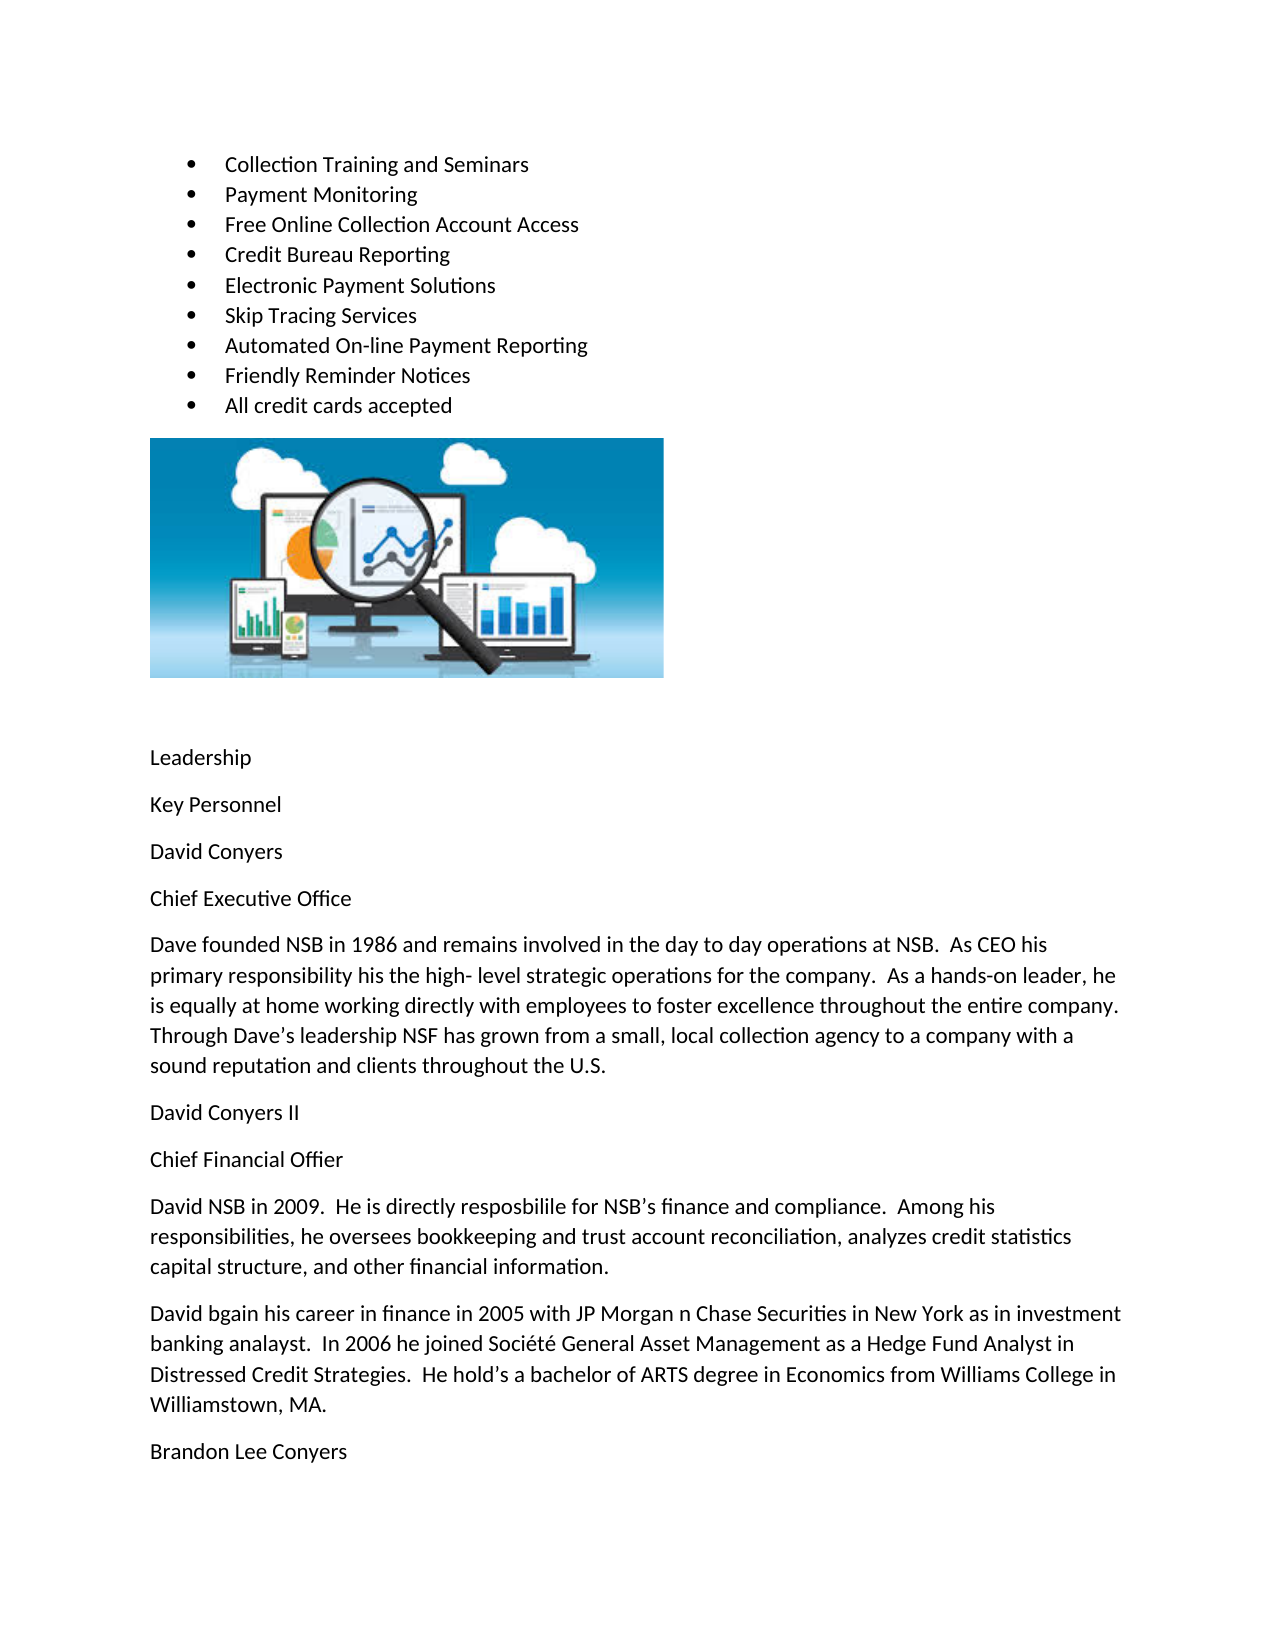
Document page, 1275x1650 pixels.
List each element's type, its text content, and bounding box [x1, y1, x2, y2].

picture [440, 443, 507, 486]
list Credit Bureau Reporting [187, 241, 1125, 269]
list Automated On-line Payment Reporting [187, 331, 1125, 359]
text Chief Financial Offier [150, 1145, 1125, 1173]
text David NSB in 2009. He is directly resposbilile for NSB’s finance and compliance. Among his responsibilities, he oversees bookkeeping and trust account reconciliation, analyzes credit statistics capital structure, and other financial information. [150, 1192, 1125, 1281]
list Payment Monitoring [187, 180, 1125, 208]
list Collection Training and Seminars [187, 150, 1125, 178]
text Dave founded NSB in 1986 and remains involved in the day to day operations at NSB. As CEO his primary responsibility his the high- level strategic operations for the company. As a hands-on leader, he is equally at home working directly with employees to foster excellence throughout the entire company. Through Dave’s leadership NSF has grown from a small, local collection agency to a company with a sound reputation and clients throughout the U.S. [150, 931, 1125, 1079]
text David Conyers II [150, 1098, 1125, 1126]
list All credit cards accepted [187, 392, 1125, 420]
text David Conyers [150, 837, 1125, 865]
text Leadership [150, 743, 1125, 771]
picture [150, 447, 664, 678]
list Skip Tracing Services [187, 301, 1125, 329]
text Chief Executive Office [150, 884, 1125, 912]
list Electronic Payment Solutions [187, 271, 1125, 299]
list Friendly Reminder Notices [187, 361, 1125, 389]
list Free Online Collection Account Access [187, 210, 1125, 238]
text David bgain his career in finance in 2005 with JP Morgan n Chase Securities in New York as in investment banking analayst. In 2006 he joined Société General Asset Management as a Hedge Fund Analyst in Distressed Credit Strategies. He hold’s a bachelor of ARTS degree in Economics from Williams College in Williamstown, MA. [150, 1299, 1125, 1418]
text Brandon Lee Conyers [150, 1437, 1125, 1465]
text Key Personnel [150, 790, 1125, 818]
